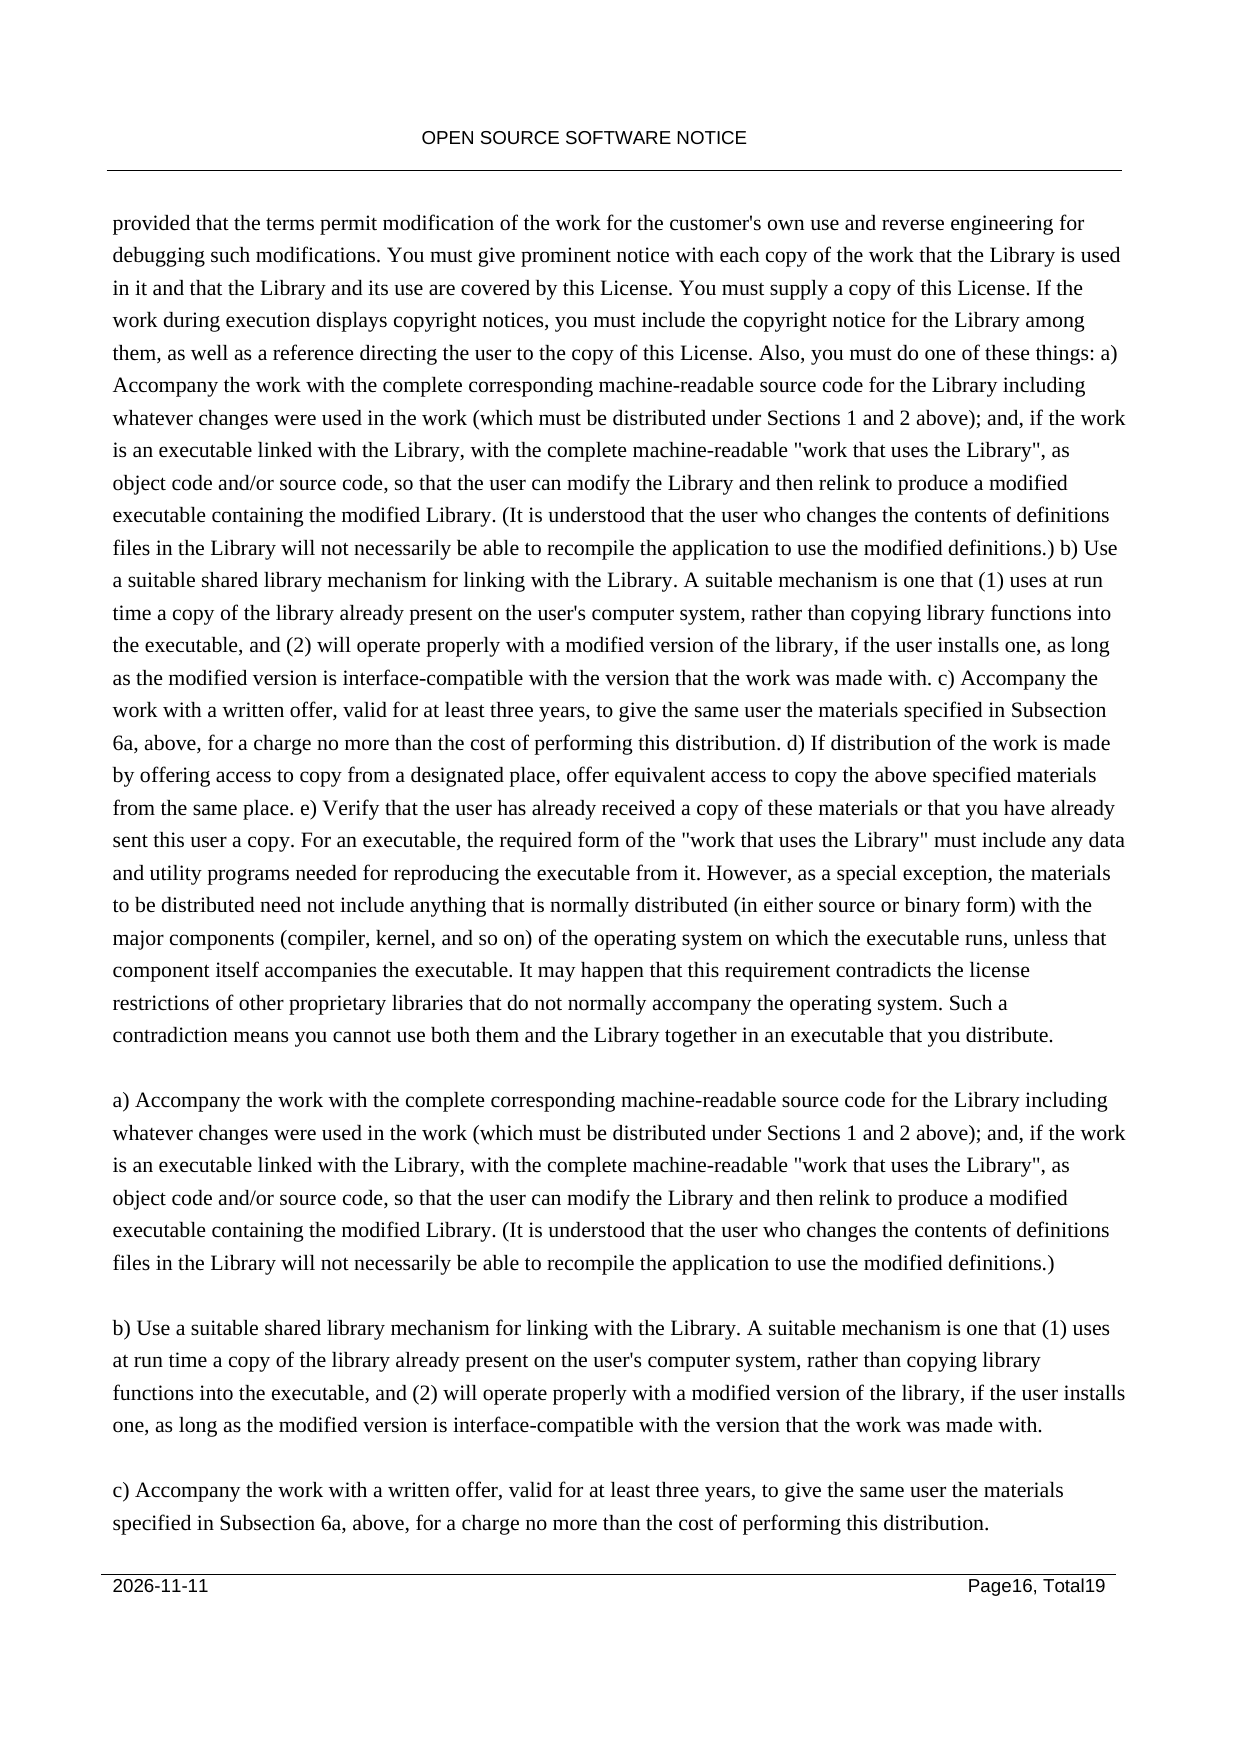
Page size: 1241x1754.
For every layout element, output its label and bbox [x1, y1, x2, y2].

text [112, 206, 1128, 1539]
